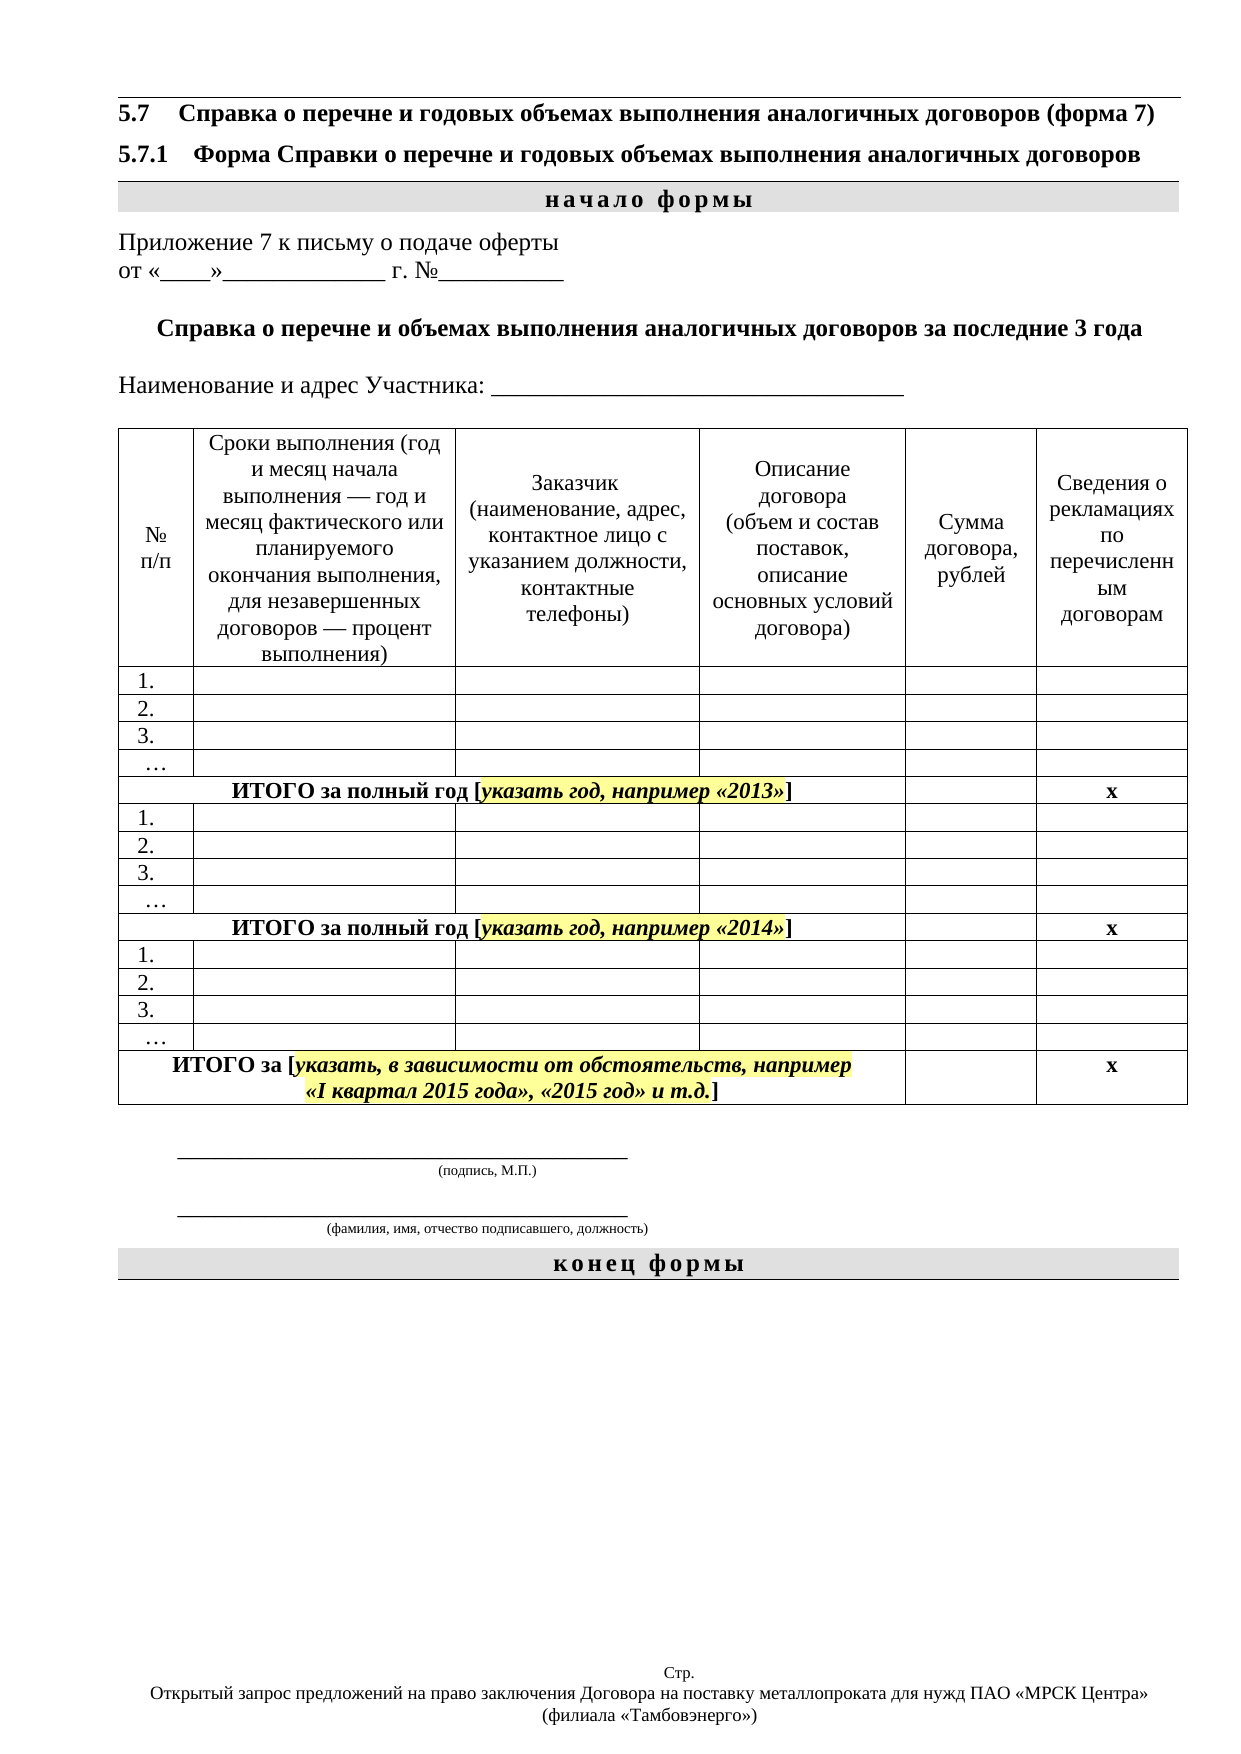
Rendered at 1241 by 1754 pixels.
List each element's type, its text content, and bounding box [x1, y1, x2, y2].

table_cell [906, 941, 1036, 968]
table_cell [194, 941, 455, 968]
table_cell [1037, 695, 1187, 721]
table_cell [456, 996, 699, 1022]
table_cell [1037, 667, 1187, 694]
table_cell ИТОГО за [указать, в зависимости от обстоятельств, например «I квартал 2015 года», «2015 год» и т.д.] [711, 1051, 905, 1103]
table_cell [906, 886, 1036, 913]
table_cell [119, 969, 193, 995]
text ____________________________________ [118, 1191, 1181, 1219]
table_cell [194, 722, 455, 748]
table_cell ИТОГО за полный год [указать год, например «2013»] [119, 777, 481, 803]
table_cell [456, 1024, 699, 1050]
table_cell [194, 832, 455, 858]
table_cell ИТОГО за полный год [указать год, например «2013»] [785, 777, 905, 803]
table_header № п/п [119, 429, 193, 666]
text Справка о перечне и объемах выполнения аналогичных договоров за последние 3 года [118, 313, 1181, 342]
table_cell [456, 941, 699, 968]
table_cell [119, 941, 193, 968]
table_cell [456, 886, 699, 913]
table_cell [906, 1024, 1036, 1050]
table_cell [456, 832, 699, 858]
text (фамилия, имя, отчество подписавшего, должность) [118, 1219, 797, 1248]
table_cell [194, 996, 455, 1022]
table_cell [456, 667, 699, 694]
table_cell [194, 859, 455, 885]
table_cell [119, 722, 193, 748]
table_cell [456, 859, 699, 885]
table_cell [1037, 722, 1187, 748]
table_cell х [1037, 777, 1187, 803]
table_cell [456, 750, 699, 776]
subtitle Справка о перечне и годовых объемах выполнения аналогичных договоров (форма 7) [118, 98, 1181, 127]
text Приложение 7 к письму о подаче оферты от «____»_____________ г. №__________ [118, 227, 1181, 284]
text начало формы [118, 182, 1179, 212]
table_cell [194, 667, 455, 694]
table_cell [119, 667, 193, 694]
table_cell [700, 941, 905, 968]
table_cell [1037, 969, 1187, 995]
table_cell [700, 886, 905, 913]
table_cell [1037, 1024, 1187, 1050]
table_cell [906, 667, 1036, 694]
table_cell [1037, 996, 1187, 1022]
table_cell [194, 750, 455, 776]
table_cell [1037, 859, 1187, 885]
table_cell [906, 832, 1036, 858]
table_cell [906, 695, 1036, 721]
table_cell … [119, 750, 193, 776]
table_header Сумма договора, рублей [906, 429, 1036, 666]
subtitle Форма Справки о перечне и годовых объемах выполнения аналогичных договоров [118, 139, 1181, 168]
table_cell [700, 722, 905, 748]
table_cell [700, 996, 905, 1022]
table_cell ИТОГО за полный год [указать год, например «2014»] [785, 914, 905, 940]
table_cell [906, 969, 1036, 995]
table_cell [456, 969, 699, 995]
table_cell х [1037, 914, 1187, 940]
table_cell [194, 969, 455, 995]
table_cell [700, 859, 905, 885]
table_cell [119, 996, 193, 1022]
table_cell [1037, 886, 1187, 913]
table_cell [906, 859, 1036, 885]
table_cell [1037, 941, 1187, 968]
table_cell [700, 804, 905, 831]
table_cell [906, 1051, 1036, 1103]
table_header Описание договора (объем и состав поставок, описание основных условий договора) [700, 429, 905, 666]
table_cell [700, 750, 905, 776]
table_cell [119, 832, 193, 858]
table_cell х [1037, 1051, 1187, 1103]
table_cell [700, 969, 905, 995]
table_cell [194, 695, 455, 721]
table_cell [700, 832, 905, 858]
table_cell [456, 804, 699, 831]
table_cell [906, 914, 1036, 940]
table_cell [906, 777, 1036, 803]
table_cell [700, 667, 905, 694]
table_cell [1037, 750, 1187, 776]
table_cell [194, 804, 455, 831]
table_cell ИТОГО за полный год [указать год, например «2014»] [119, 914, 481, 940]
table_cell [1037, 832, 1187, 858]
text Наименование и адрес Участника: _________________________________ [118, 371, 1181, 399]
table_header Сведения о рекламациях по перечисленным договорам [1037, 429, 1187, 666]
text ____________________________________ [118, 1133, 1181, 1162]
table_cell [119, 804, 193, 831]
table_cell … [119, 886, 193, 913]
table_cell [1037, 804, 1187, 831]
table_cell [700, 695, 905, 721]
table_cell … [119, 1024, 193, 1050]
text (подпись, М.П.) [118, 1162, 797, 1191]
table_cell [906, 722, 1036, 748]
table_cell [906, 804, 1036, 831]
table_cell [194, 886, 455, 913]
table_cell [906, 996, 1036, 1022]
table_cell [700, 1024, 905, 1050]
text конец формы [118, 1248, 1179, 1279]
table_cell [906, 750, 1036, 776]
table_cell [456, 722, 699, 748]
table_header Заказчик (наименование, адрес, контактное лицо с указанием должности, контактные телефоны) [456, 429, 699, 666]
table_cell [456, 695, 699, 721]
table_cell [119, 859, 193, 885]
table_header Сроки выполнения (год и месяц начала выполнения — год и месяц фактического или планируемого окончания выполнения, для незавершенных договоров — процент выполнения) [194, 429, 455, 666]
table_cell ИТОГО за [указать, в зависимости от обстоятельств, например «I квартал 2015 года», «2015 год» и т.д.] [119, 1051, 305, 1103]
table_cell [119, 695, 193, 721]
table_cell [194, 1024, 455, 1050]
